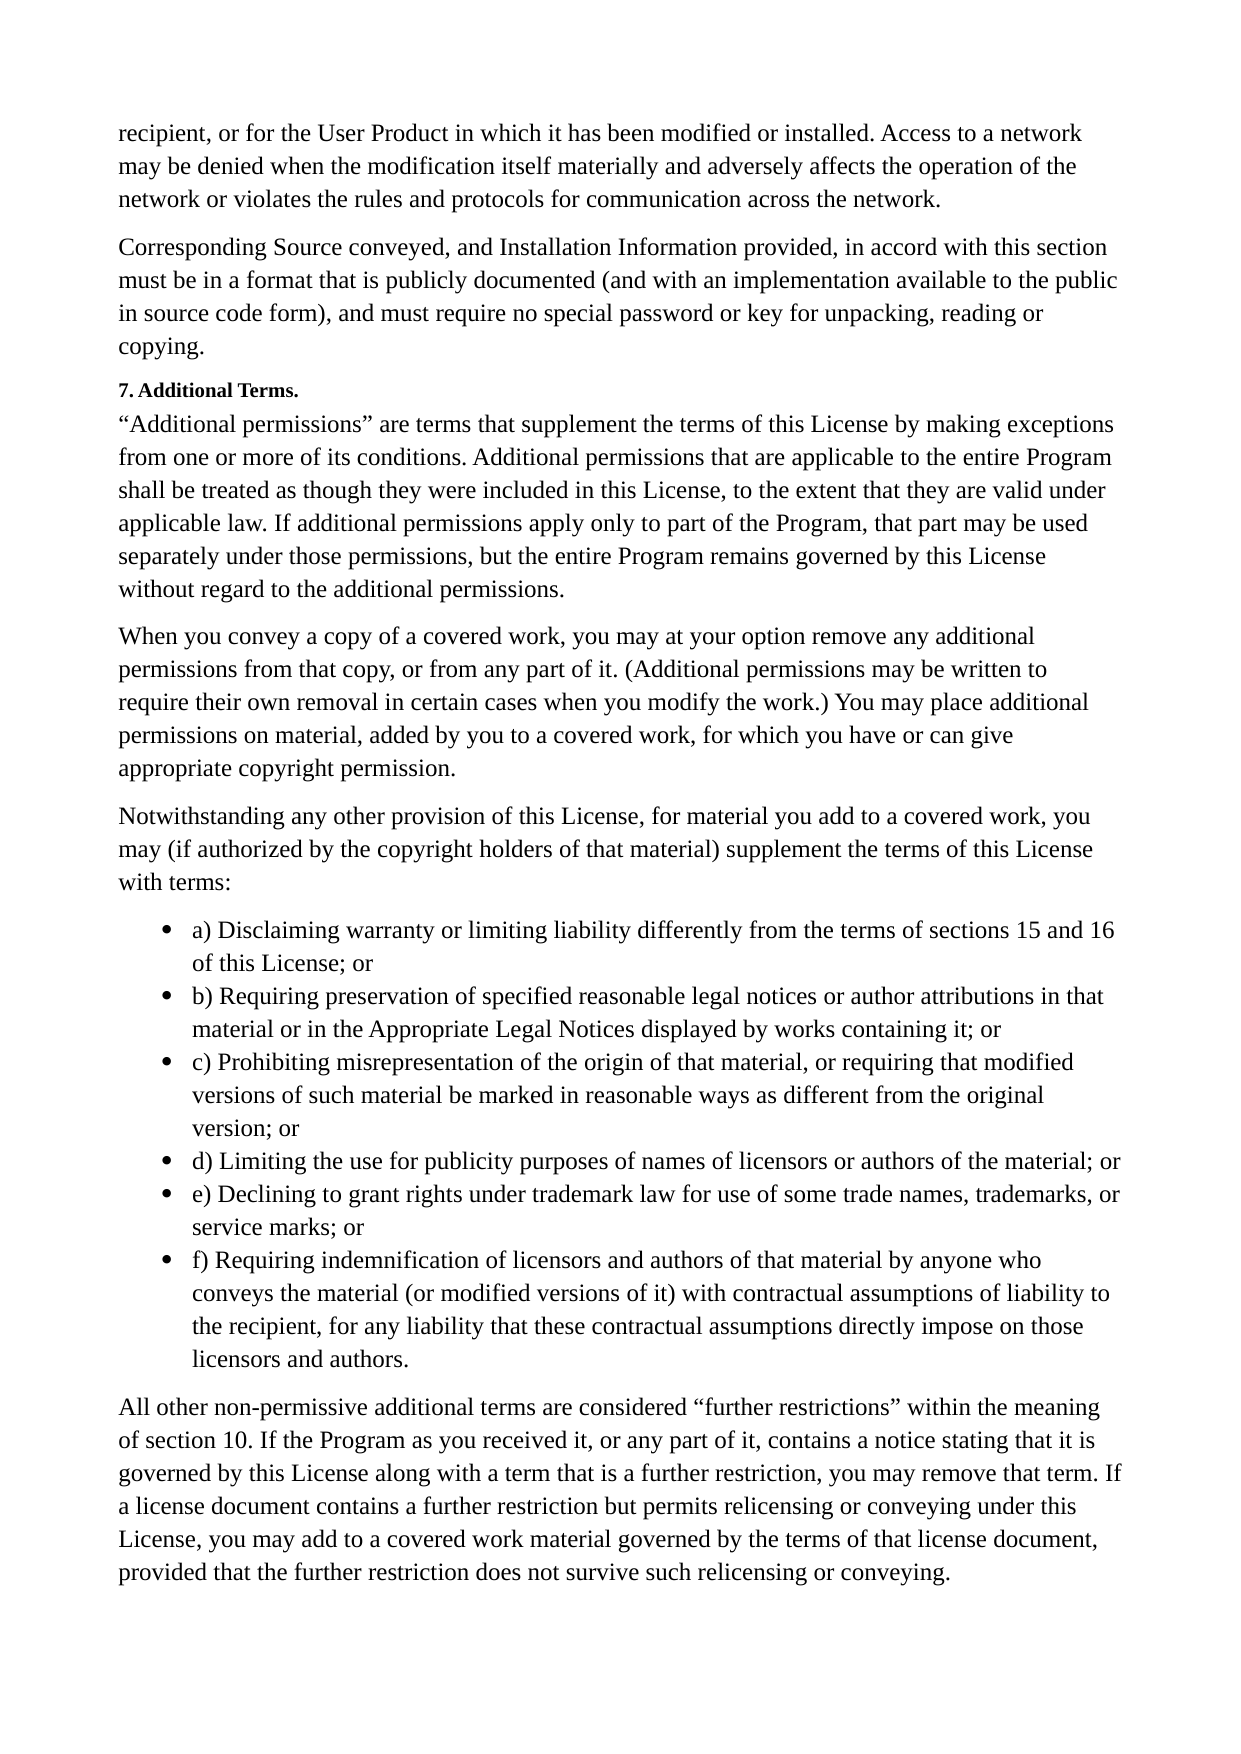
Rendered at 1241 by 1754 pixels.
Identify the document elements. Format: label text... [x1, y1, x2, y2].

list b) Requiring preservation of specified reasonable legal notices or author attributions in that material or in the Appropriate Legal Notices displayed by works containing it; or [162, 981, 1122, 1043]
text “Additional permissions” are terms that supplement the terms of this License by making exceptions from one or more of its conditions. Additional permissions that are applicable to the entire Program shall be treated as though they were included in this License, to the extent that they are valid under applicable law. If additional permissions apply only to part of the Program, that part may be used separately under those permissions, but the entire Program remains governed by this License without regard to the additional permissions. [118, 409, 1122, 603]
list a) Disclaiming warranty or limiting liability differently from the terms of sections 15 and 16 of this License; or [162, 915, 1122, 977]
list c) Prohibiting misrepresentation of the origin of that material, or requiring that modified versions of such material be marked in reasonable ways as different from the original version; or [162, 1047, 1122, 1142]
list e) Declining to grant rights under trademark law for use of some trade names, trademarks, or service marks; or [162, 1179, 1122, 1241]
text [118, 118, 1122, 213]
list f) Requiring indemnification of licensors and authors of that material by anyone who conveys the material (or modified versions of it) with contractual assumptions of liability to the recipient, for any liability that these contractual assumptions directly impose on those licensors and authors. [162, 1245, 1122, 1373]
subtitle 7. Additional Terms. [118, 378, 1122, 402]
list d) Limiting the use for publicity purposes of names of licensors or authors of the material; or [162, 1146, 1122, 1175]
text When you convey a copy of a covered work, you may at your option remove any additional permissions from that copy, or from any part of it. (Additional permissions may be written to require their own removal in certain cases when you modify the work.) You may place additional permissions on material, added by you to a covered work, for which you have or can give appropriate copyright permission. [118, 621, 1122, 782]
text Corresponding Source conveyed, and Installation Information provided, in accord with this section must be in a format that is publicly documented (and with an implementation available to the public in source code form), and must require no special password or key for unpacking, reading or copying. [118, 232, 1122, 359]
text Notwithstanding any other provision of this License, for material you add to a covered work, you may (if authorized by the copyright holders of that material) supplement the terms of this License with terms: [118, 801, 1122, 896]
text All other non-permissive additional terms are considered “further restrictions” within the meaning of section 10. If the Program as you received it, or any part of it, contains a notice stating that it is governed by this License along with a term that is a further restriction, you may remove that term. If a license document contains a further restriction but permits relicensing or conveying under this License, you may add to a covered work material governed by the terms of that license document, provided that the further restriction does not survive such relicensing or conveying. [118, 1392, 1122, 1586]
